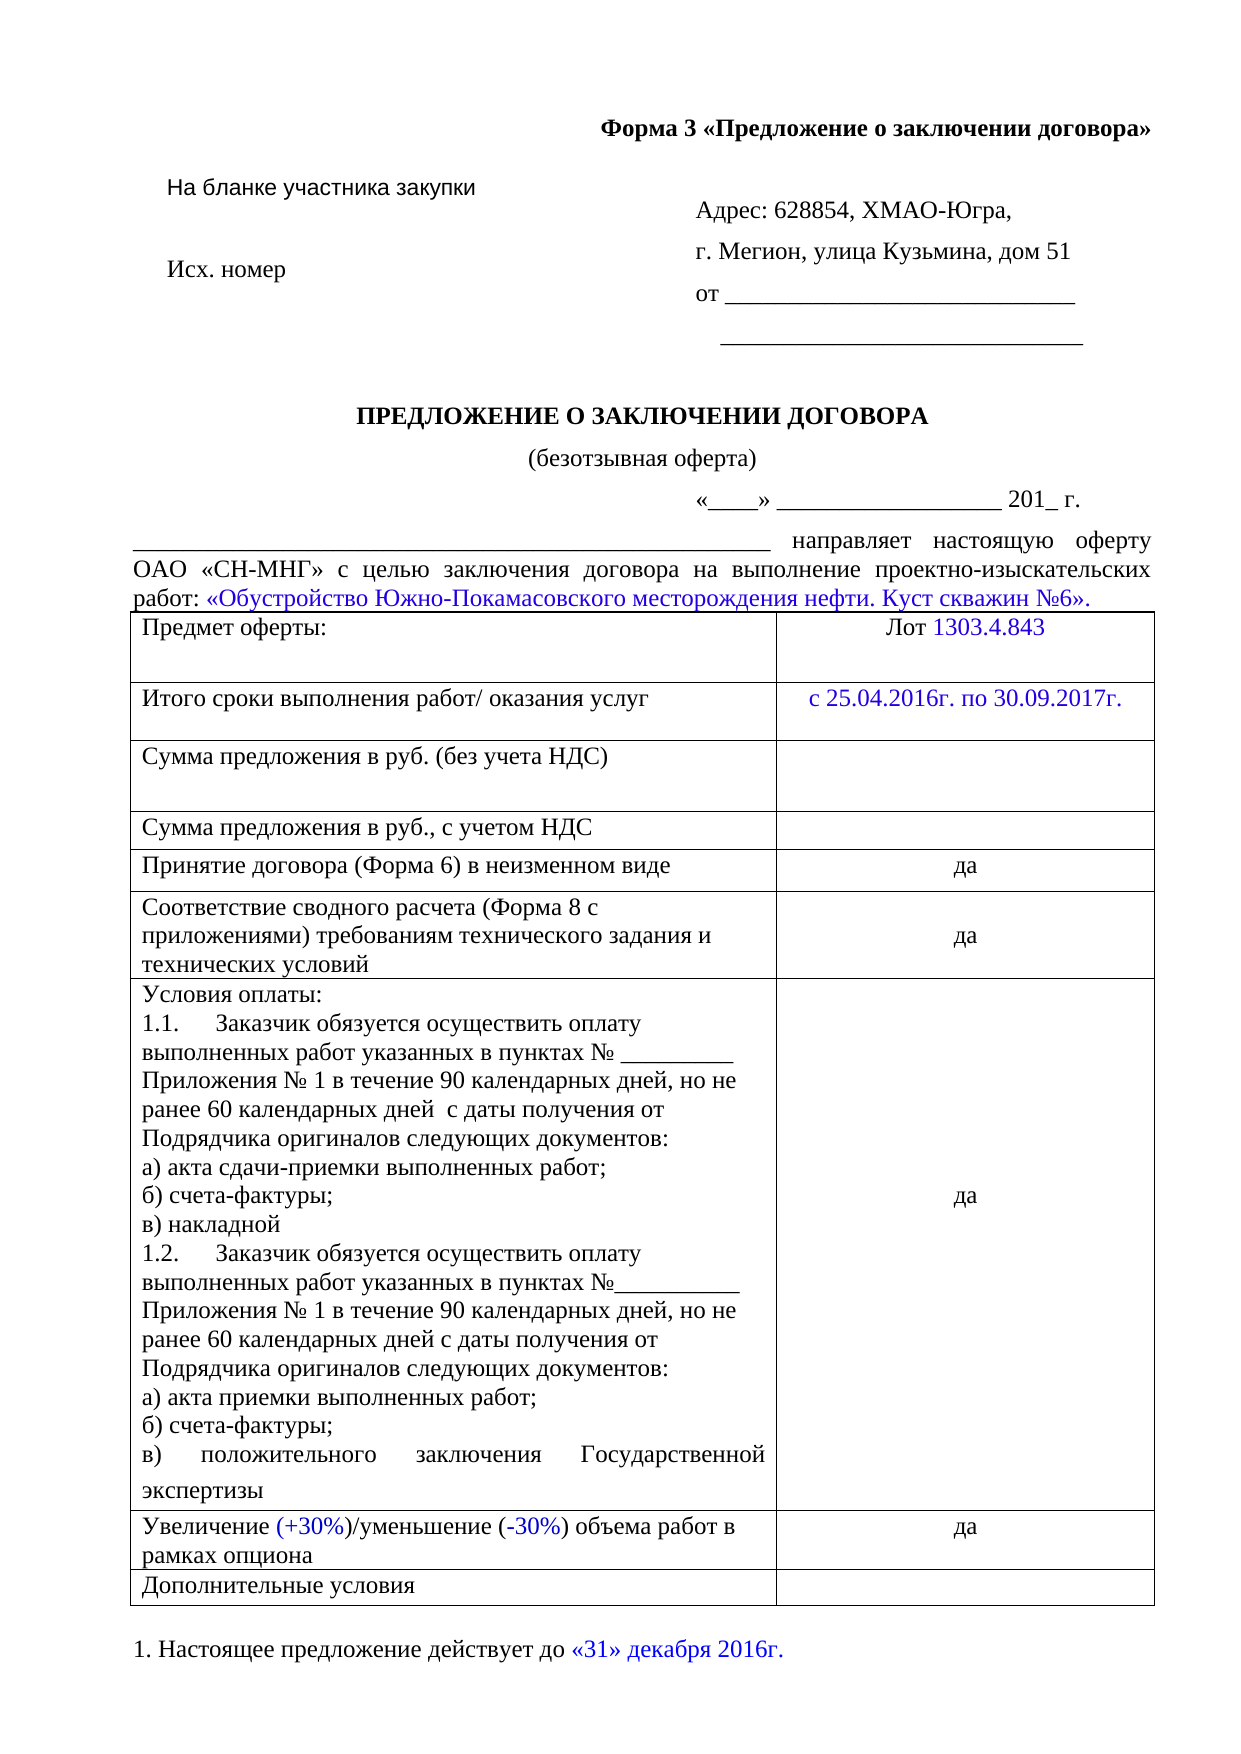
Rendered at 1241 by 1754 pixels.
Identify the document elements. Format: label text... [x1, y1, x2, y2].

text «____» __________________ 201_ г. [695, 484, 1152, 513]
table_header Лот 1303.4.843 [777, 613, 1154, 682]
table_cell Соответствие сводного расчета (Форма 8 с приложениями) требованиям технического задания и технических условий [131, 892, 776, 978]
text Адрес: 628854, ХМАО-Югра, [695, 195, 1152, 224]
table_cell Итого сроки выполнения работ/ оказания услуг [131, 683, 776, 740]
table_cell да [777, 892, 1154, 978]
table_cell [777, 741, 1154, 811]
table_cell с 25.04.2016г. по 30.09.2017г. [777, 683, 1154, 740]
text ___________________________________________________ направляет настоящую оферту ОАО «СН-МНГ» с целью заключения договора на выполнение проектно-изыскательских работ: «Обустройство Южно-Покамасовского месторождения нефти. Куст скважин №6». [133, 525, 1152, 611]
table_cell да [777, 979, 1154, 1510]
text ПРЕДЛОЖЕНИЕ О ЗАКЛЮЧЕНИИ ДОГОВОРА [133, 401, 1152, 430]
table_cell Условия оплаты: 1.1. Заказчик обязуется осуществить оплату выполненных работ указанных в пунктах № _________ Приложения № 1 в течение 90 календарных дней, но не ранее 60 календарных дней с даты получения от Подрядчика оригиналов следующих документов: а) акта сдачи-приемки выполненных работ; б) счета-фактуры; в) накладной 1.2. Заказчик обязуется осуществить оплату выполненных работ указанных в пунктах №__________ Приложения № 1 в течение 90 календарных дней, но не ранее 60 календарных дней с даты получения от Подрядчика оригиналов следующих документов: а) акта приемки выполненных работ; б) счета-фактуры; в) положительного заключения Государственной экспертизы [131, 979, 776, 1510]
text от ____________________________ [695, 278, 1152, 306]
table_cell [777, 812, 1154, 849]
table_header Предмет оферты: [131, 613, 776, 682]
table_cell Увеличение (+30%)/уменьшение (-30%) объема работ в рамках опциона [131, 1511, 776, 1569]
text Форма 3 «Предложение о заключении договора» [133, 113, 1152, 141]
text г. Мегион, улица Кузьмина, дом 51 [695, 236, 1152, 265]
text (безотзывная оферта) [133, 443, 1152, 471]
table_cell да [777, 850, 1154, 891]
text 1. Настоящее предложение действует до «31» декабря 2016г. [133, 1634, 1152, 1663]
table_cell Сумма предложения в руб., с учетом НДС [131, 812, 776, 849]
table_cell Сумма предложения в руб. (без учета НДС) [131, 741, 776, 811]
table_cell да [777, 1511, 1154, 1569]
table_cell Принятие договора (Форма 6) в неизменном виде [131, 850, 776, 891]
text _____________________________ [695, 319, 1152, 348]
table_cell [777, 1570, 1154, 1605]
table_cell Дополнительные условия [131, 1570, 776, 1605]
